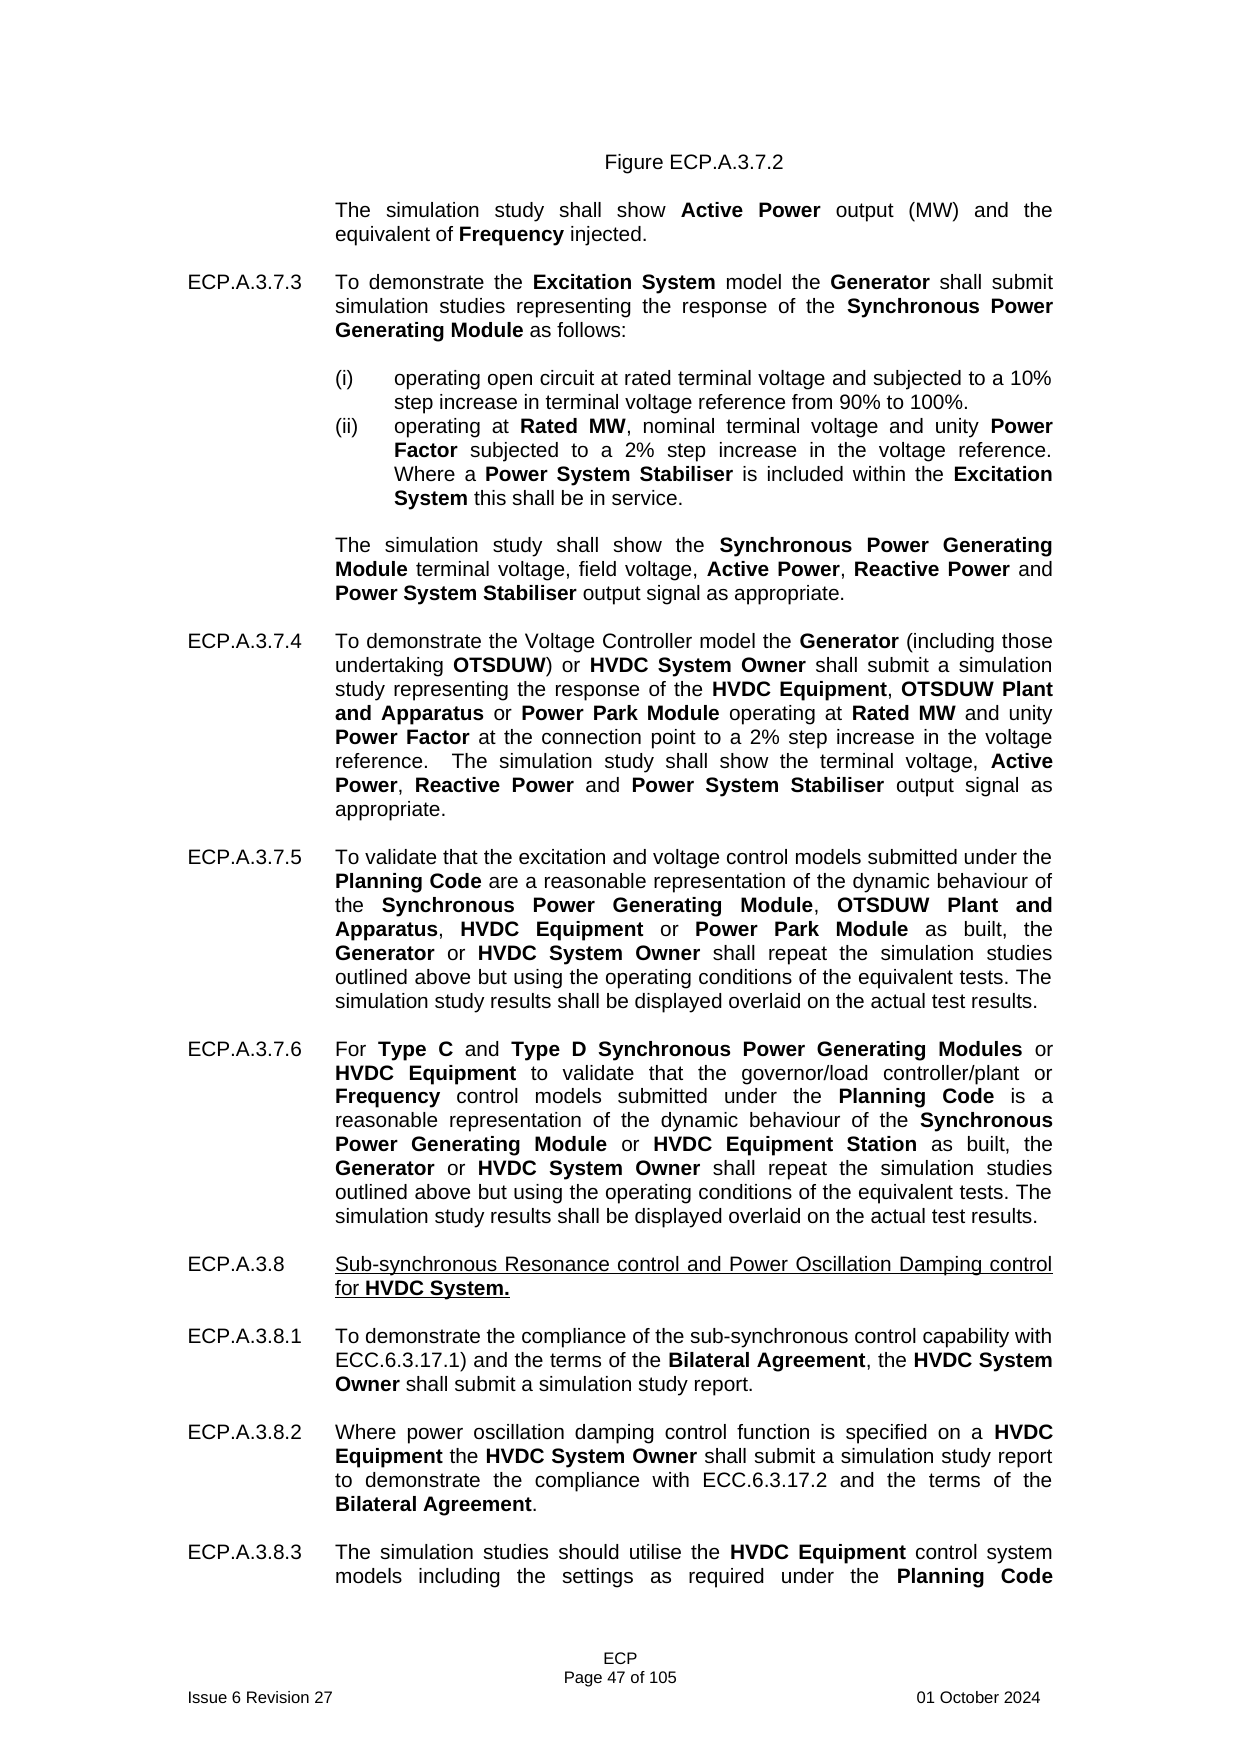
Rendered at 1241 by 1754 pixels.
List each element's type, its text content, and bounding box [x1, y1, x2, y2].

text ECP.A.3.7.4 To demonstrate the Voltage Controller model the Generator (including those undertaking OTSDUW) or HVDC System Owner shall submit a simulation study representing the response of the HVDC Equipment, OTSDUW Plant and Apparatus or Power Park Module operating at Rated MW and unity Power Factor at the connection point to a 2% step increase in the voltage reference. The simulation study shall show the terminal voltage, Active Power, Reactive Power and Power System Stabiliser output signal as appropriate. [187, 629, 1053, 821]
text ECP.A.3.8.1 To demonstrate the compliance of the sub-synchronous control capability with ECC.6.3.17.1) and the terms of the Bilateral Agreement, the HVDC System Owner shall submit a simulation study report. [187, 1324, 1053, 1396]
text (i) operating open circuit at rated terminal voltage and subjected to a 10% step increase in terminal voltage reference from 90% to 100%. [335, 366, 1053, 413]
text ECP.A.3.7.3 To demonstrate the Excitation System model the Generator shall submit simulation studies representing the response of the Synchronous Power Generating Module as follows: [187, 270, 1053, 342]
text The simulation study shall show the Synchronous Power Generating Module terminal voltage, field voltage, Active Power, Reactive Power and Power System Stabiliser output signal as appropriate. [335, 533, 1053, 605]
text ECP.A.3.7.5 To validate that the excitation and voltage control models submitted under the Planning Code are a reasonable representation of the dynamic behaviour of the Synchronous Power Generating Module, OTSDUW Plant and Apparatus, HVDC Equipment or Power Park Module as built, the Generator or HVDC System Owner shall repeat the simulation studies outlined above but using the operating conditions of the equivalent tests. The simulation study results shall be displayed overlaid on the actual test results. [187, 845, 1053, 1012]
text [187, 1539, 1053, 1587]
text Figure ECP.A.3.7.2 [335, 150, 1053, 174]
text ECP.A.3.8 Sub-synchronous Resonance control and Power Oscillation Damping control for HVDC System. [187, 1252, 1053, 1300]
text (ii) operating at Rated MW, nominal terminal voltage and unity Power Factor subjected to a 2% step increase in the voltage reference. Where a Power System Stabiliser is included within the Excitation System this shall be in service. [335, 413, 1053, 509]
text ECP.A.3.7.6 For Type C and Type D Synchronous Power Generating Modules or HVDC Equipment to validate that the governor/load controller/plant or Frequency control models submitted under the Planning Code is a reasonable representation of the dynamic behaviour of the Synchronous Power Generating Module or HVDC Equipment Station as built, the Generator or HVDC System Owner shall repeat the simulation studies outlined above but using the operating conditions of the equivalent tests. The simulation study results shall be displayed overlaid on the actual test results. [187, 1036, 1053, 1228]
text The simulation study shall show Active Power output (MW) and the equivalent of Frequency injected. [335, 198, 1053, 246]
text ECP.A.3.8.2 Where power oscillation damping control function is specified on a HVDC Equipment the HVDC System Owner shall submit a simulation study report to demonstrate the compliance with ECC.6.3.17.2 and the terms of the Bilateral Agreement. [187, 1420, 1053, 1516]
